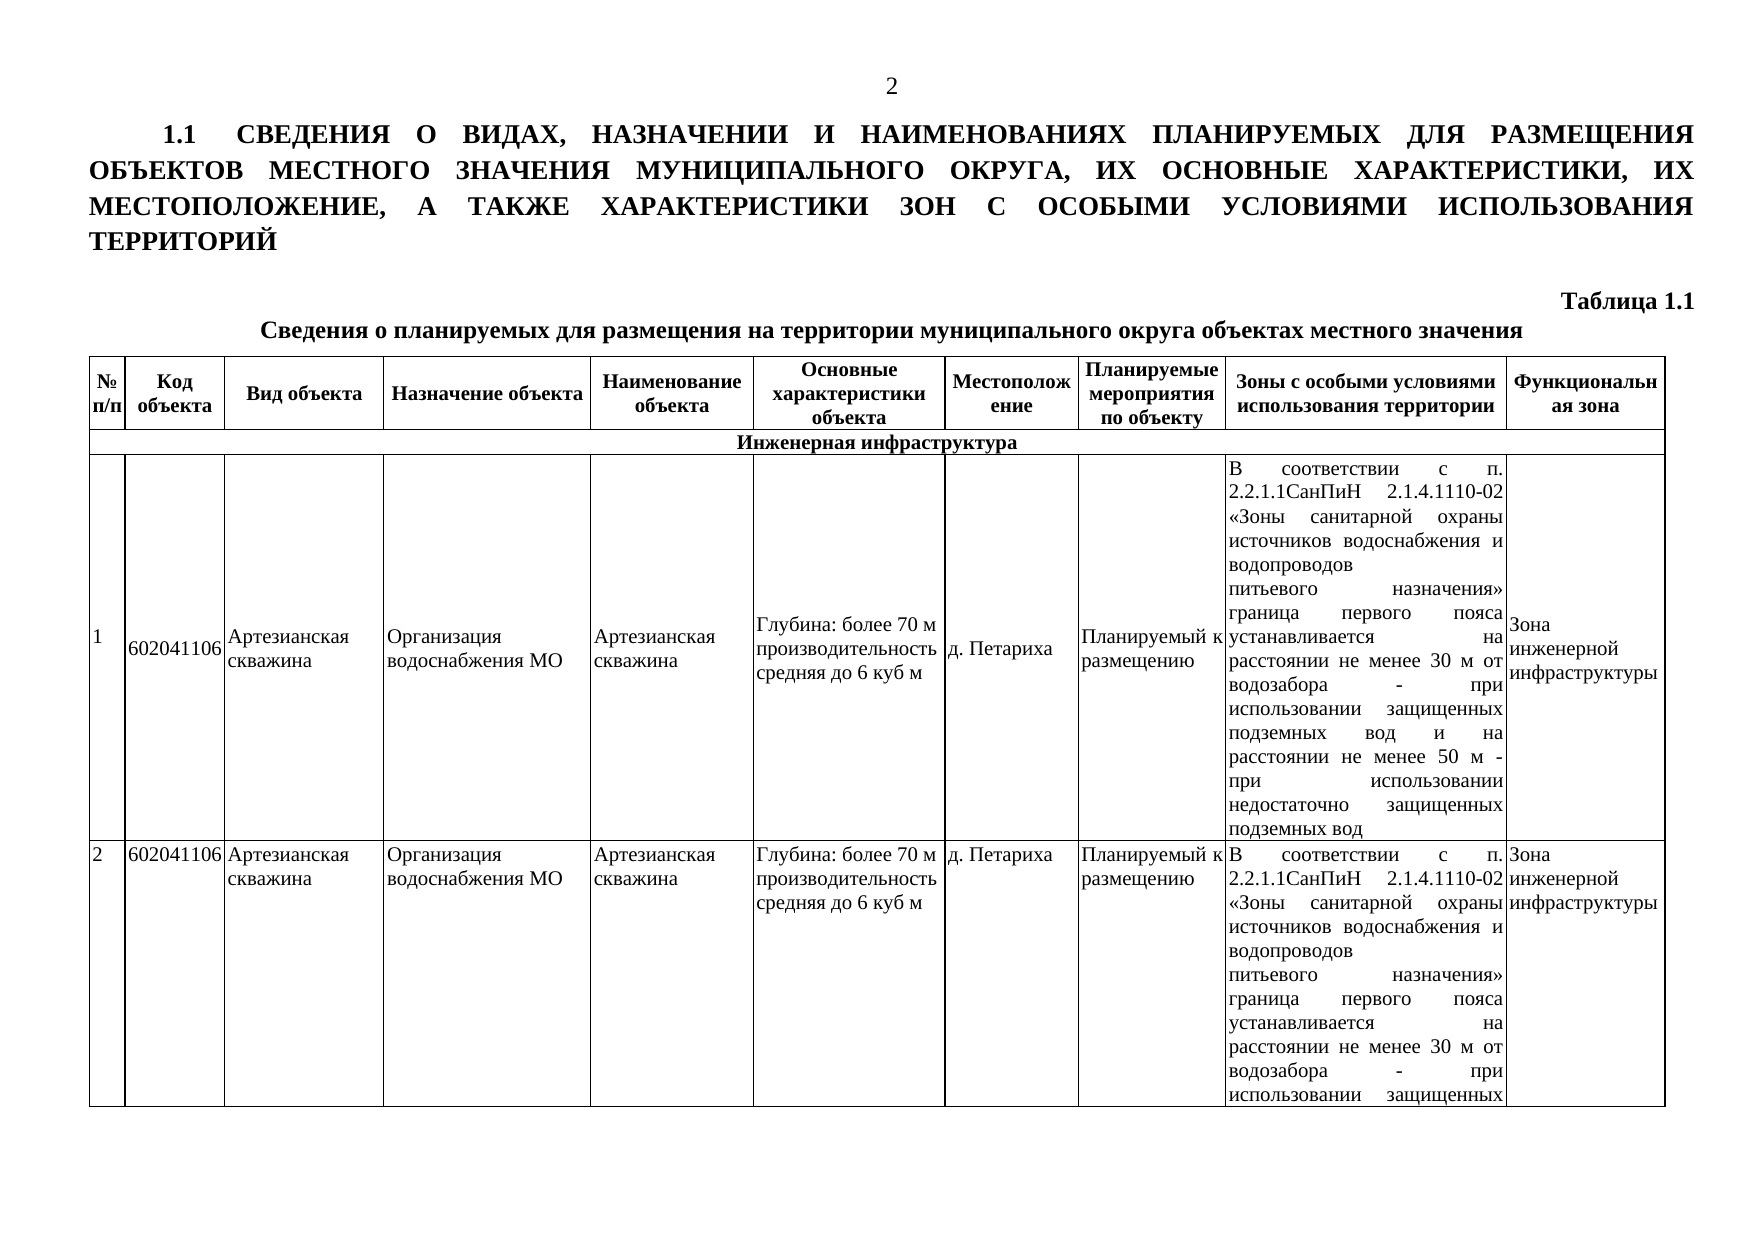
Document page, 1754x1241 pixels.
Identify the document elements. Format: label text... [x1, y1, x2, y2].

table_header Планируемые мероприятия по объекту [1079, 357, 1225, 429]
table_header № п/п [90, 357, 124, 429]
table_header Вид объекта [225, 357, 383, 429]
table_cell Зона инженерной инфраструктуры [1507, 455, 1664, 840]
table_cell д. Петариха [946, 455, 1078, 840]
table_header Местоположение [946, 357, 1078, 429]
text Таблица 1.1 [89, 286, 1695, 315]
table_cell Артезианская скважина [591, 455, 753, 840]
table_header Функциональная зона [1507, 357, 1664, 429]
table_cell [90, 455, 124, 840]
table_header Зоны с особыми условиями использования территории [1226, 357, 1506, 429]
table_cell 602041106 [126, 841, 224, 1106]
table_cell Глубина: более 70 м производительность средняя до 6 куб м [754, 455, 944, 840]
table_cell Инженерная инфраструктура [90, 430, 1664, 454]
table_cell Артезианская скважина [225, 841, 383, 1106]
table_cell [90, 841, 124, 1106]
table_cell Организация водоснабжения МО [384, 841, 590, 1106]
table_cell Зона инженерной инфраструктуры [1507, 841, 1664, 1106]
table_header Назначение объекта [384, 357, 590, 429]
table_cell Планируемый к размещению [1079, 841, 1225, 1106]
table_cell Артезианская скважина [225, 455, 383, 840]
text Сведения о планируемых для размещения на территории муниципального округа объектах местного значения [89, 315, 1695, 343]
table_cell д. Петариха [946, 841, 1078, 1106]
table_header Наименование объекта [591, 357, 753, 429]
table_header Код объекта [126, 357, 224, 429]
table_cell Организация водоснабжения МО [384, 455, 590, 840]
table_cell Планируемый к размещению [1079, 455, 1225, 840]
table_header Основные характеристики объекта [754, 357, 944, 429]
table_cell Артезианская скважина [591, 841, 753, 1106]
subtitle СВЕДЕНИЯ О ВИДАХ, НАЗНАЧЕНИИ И НАИМЕНОВАНИЯХ ПЛАНИРУЕМЫХ ДЛЯ РАЗМЕЩЕНИЯ ОБЪЕКТОВ МЕСТНОГО ЗНАЧЕНИЯ МУНИЦИПАЛЬНОГО ОКРУГА, ИХ ОСНОВНЫЕ ХАРАКТЕРИСТИКИ, ИХ МЕСТОПОЛОЖЕНИЕ, А ТАКЖЕ ХАРАКТЕРИСТИКИ ЗОН С ОСОБЫМИ УСЛОВИЯМИ ИСПОЛЬЗОВАНИЯ ТЕРРИТОРИЙ [89, 118, 1695, 256]
table_cell Глубина: более 70 м производительность средняя до 6 куб м [754, 841, 944, 1106]
table_cell 602041106 [126, 455, 224, 840]
